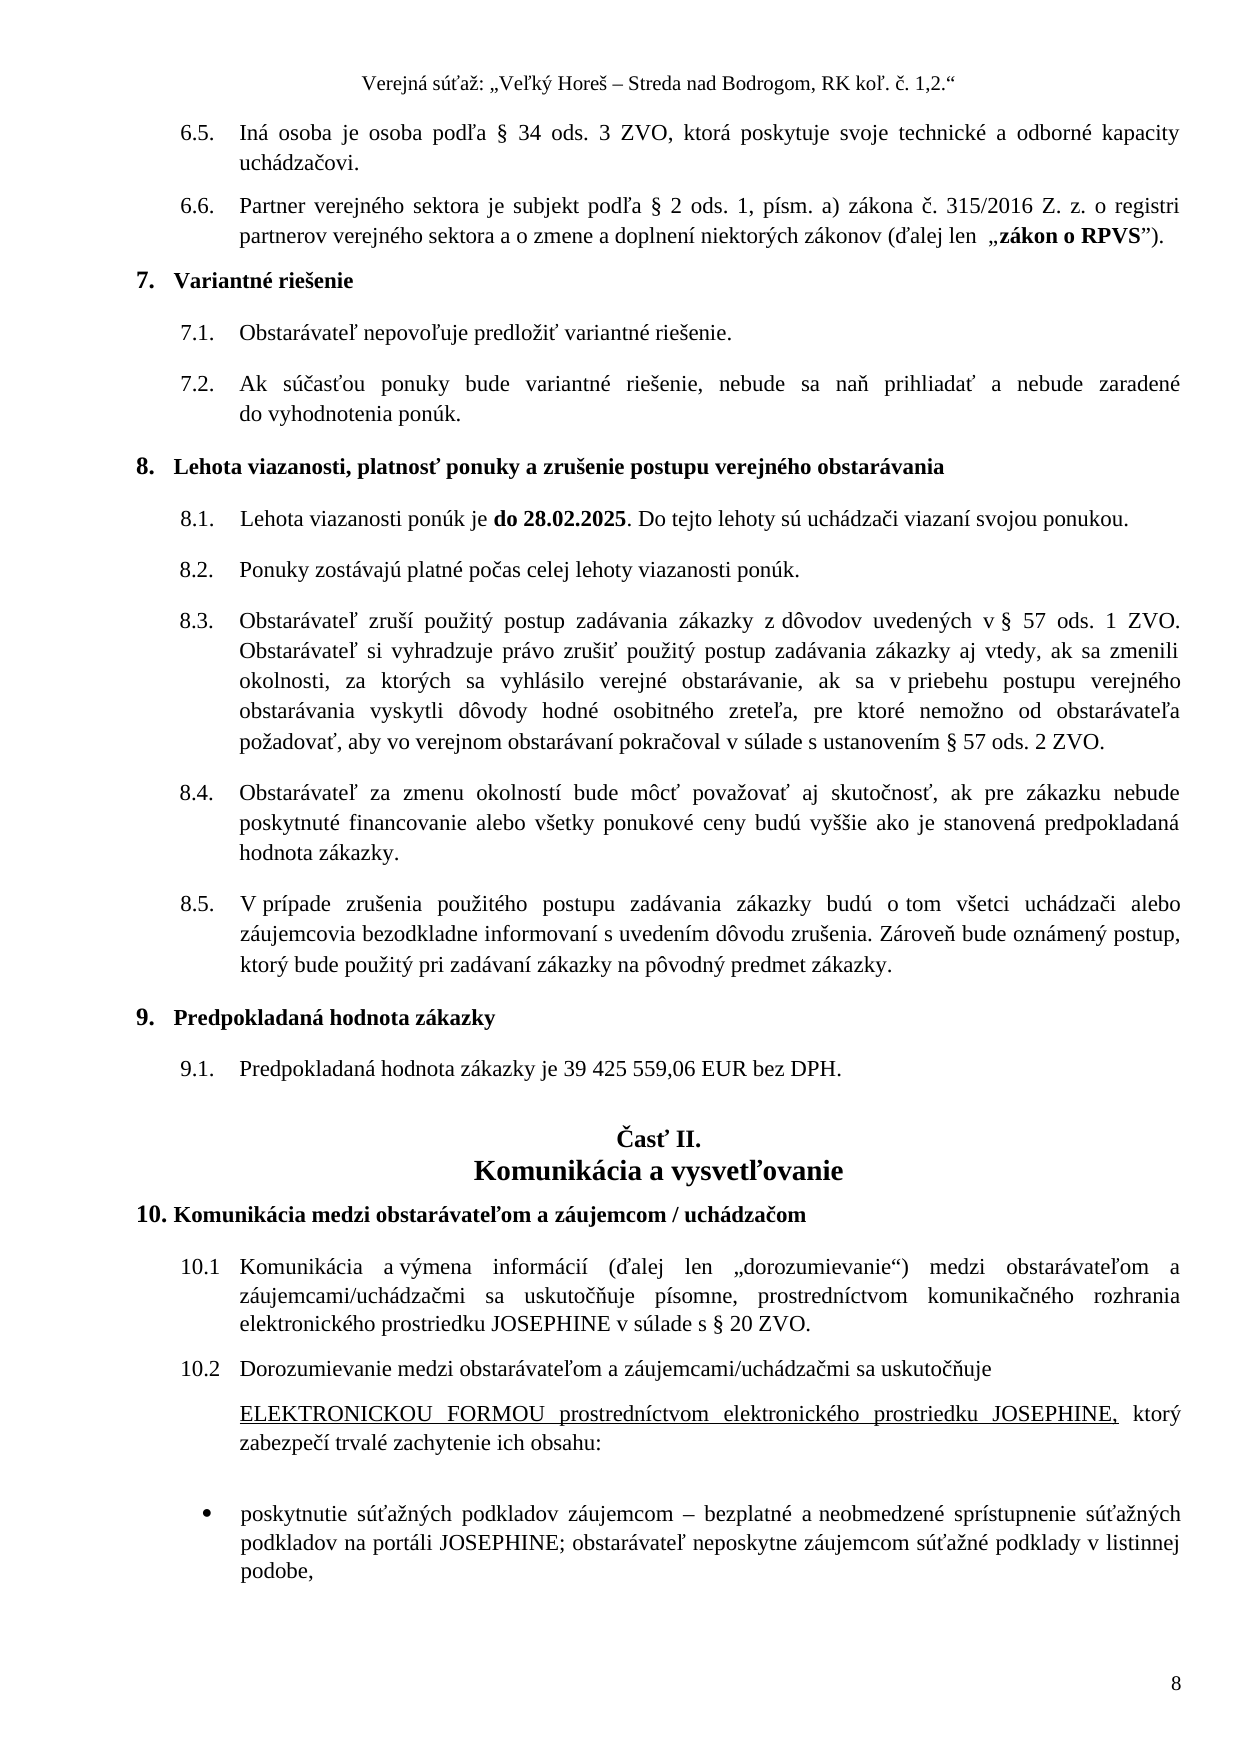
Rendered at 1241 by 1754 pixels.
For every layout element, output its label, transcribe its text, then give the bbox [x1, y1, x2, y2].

list Lehota viazanosti ponúk je do 28.02.2025. Do tejto lehoty sú uchádzači viazaní svojou ponukou. [180, 505, 1181, 531]
list Ponuky zostávajú platné počas celej lehoty viazanosti ponúk. [179, 556, 1181, 582]
text Komunikácia a vysvetľovanie [136, 1153, 1181, 1187]
list Partner verejného sektora je subjekt podľa § 2 ods. 1, písm. a) zákona č. 315/2016 Z. z. o registri partnerov verejného sektora a o zmene a doplnení niektorých zákonov (ďalej len „zákon o RPVS”). [180, 192, 1181, 248]
list Dorozumievanie medzi obstarávateľom a záujemcami/uchádzačmi sa uskutočňuje [180, 1355, 1181, 1382]
list V prípade zrušenia použitého postupu zadávania zákazky budú o tom všetci uchádzači alebo záujemcovia bezodkladne informovaní s uvedením dôvodu zrušenia. Zároveň bude oznámený postup, ktorý bude použitý pri zadávaní zákazky na pôvodný predmet zákazky. [180, 890, 1181, 977]
list Ak súčasťou ponuky bude variantné riešenie, nebude sa naň prihliadať a nebude zaradené do vyhodnotenia ponúk. [180, 370, 1181, 426]
list Predpokladaná hodnota zákazky [136, 1002, 1181, 1030]
list Iná osoba je osoba podľa § 34 ods. 3 ZVO, ktorá poskytuje svoje technické a odborné kapacity uchádzačovi. [180, 119, 1181, 176]
list Obstarávateľ za zmenu okolností bude môcť považovať aj skutočnosť, ak pre zákazku nebude poskytnuté financovanie alebo všetky ponukové ceny budú vyššie ako je stanovená predpokladaná hodnota zákazky. [179, 779, 1181, 866]
list Obstarávateľ nepovoľuje predložiť variantné riešenie. [180, 319, 1181, 345]
list Variantné riešenie [136, 265, 1181, 293]
list poskytnutie súťažných podkladov záujemcom – bezplatné a neobmedzené sprístupnenie súťažných podkladov na portáli JOSEPHINE; obstarávateľ neposkytne záujemcom súťažné podklady v listinnej podobe, [203, 1500, 1181, 1583]
list Predpokladaná hodnota zákazky je 39 425 559,06 EUR bez DPH. [180, 1056, 1181, 1082]
list Lehota viazanosti, platnosť ponuky a zrušenie postupu verejného obstarávania [136, 451, 1181, 480]
list Komunikácia medzi obstarávateľom a záujemcom / uchádzačom [136, 1199, 1181, 1228]
list Komunikácia a výmena informácií (ďalej len „dorozumievanie“) medzi obstarávateľom a záujemcami/uchádzačmi sa uskutočňuje písomne, prostredníctvom komunikačného rozhrania elektronického prostriedku JOSEPHINE v súlade s § 20 ZVO. [180, 1253, 1181, 1336]
list ELEKTRONICKOU FORMOU prostredníctvom elektronického prostriedku JOSEPHINE, ktorý zabezpečí trvalé zachytenie ich obsahu: [239, 1400, 1181, 1455]
list Obstarávateľ zruší použitý postup zadávania zákazky z dôvodov uvedených v § 57 ods. 1 ZVO. Obstarávateľ si vyhradzuje právo zrušiť použitý postup zadávania zákazky aj vtedy, ak sa zmenili okolnosti, za ktorých sa vyhlásilo verejné obstarávanie, ak sa v priebehu postupu verejného obstarávania vyskytli dôvody hodné osobitného zreteľa, pre ktoré nemožno od obstarávateľa požadovať, aby vo verejnom obstarávaní pokračoval v súlade s ustanovením § 57 ods. 2 ZVO. [179, 607, 1181, 754]
text Časť II. [136, 1124, 1181, 1153]
